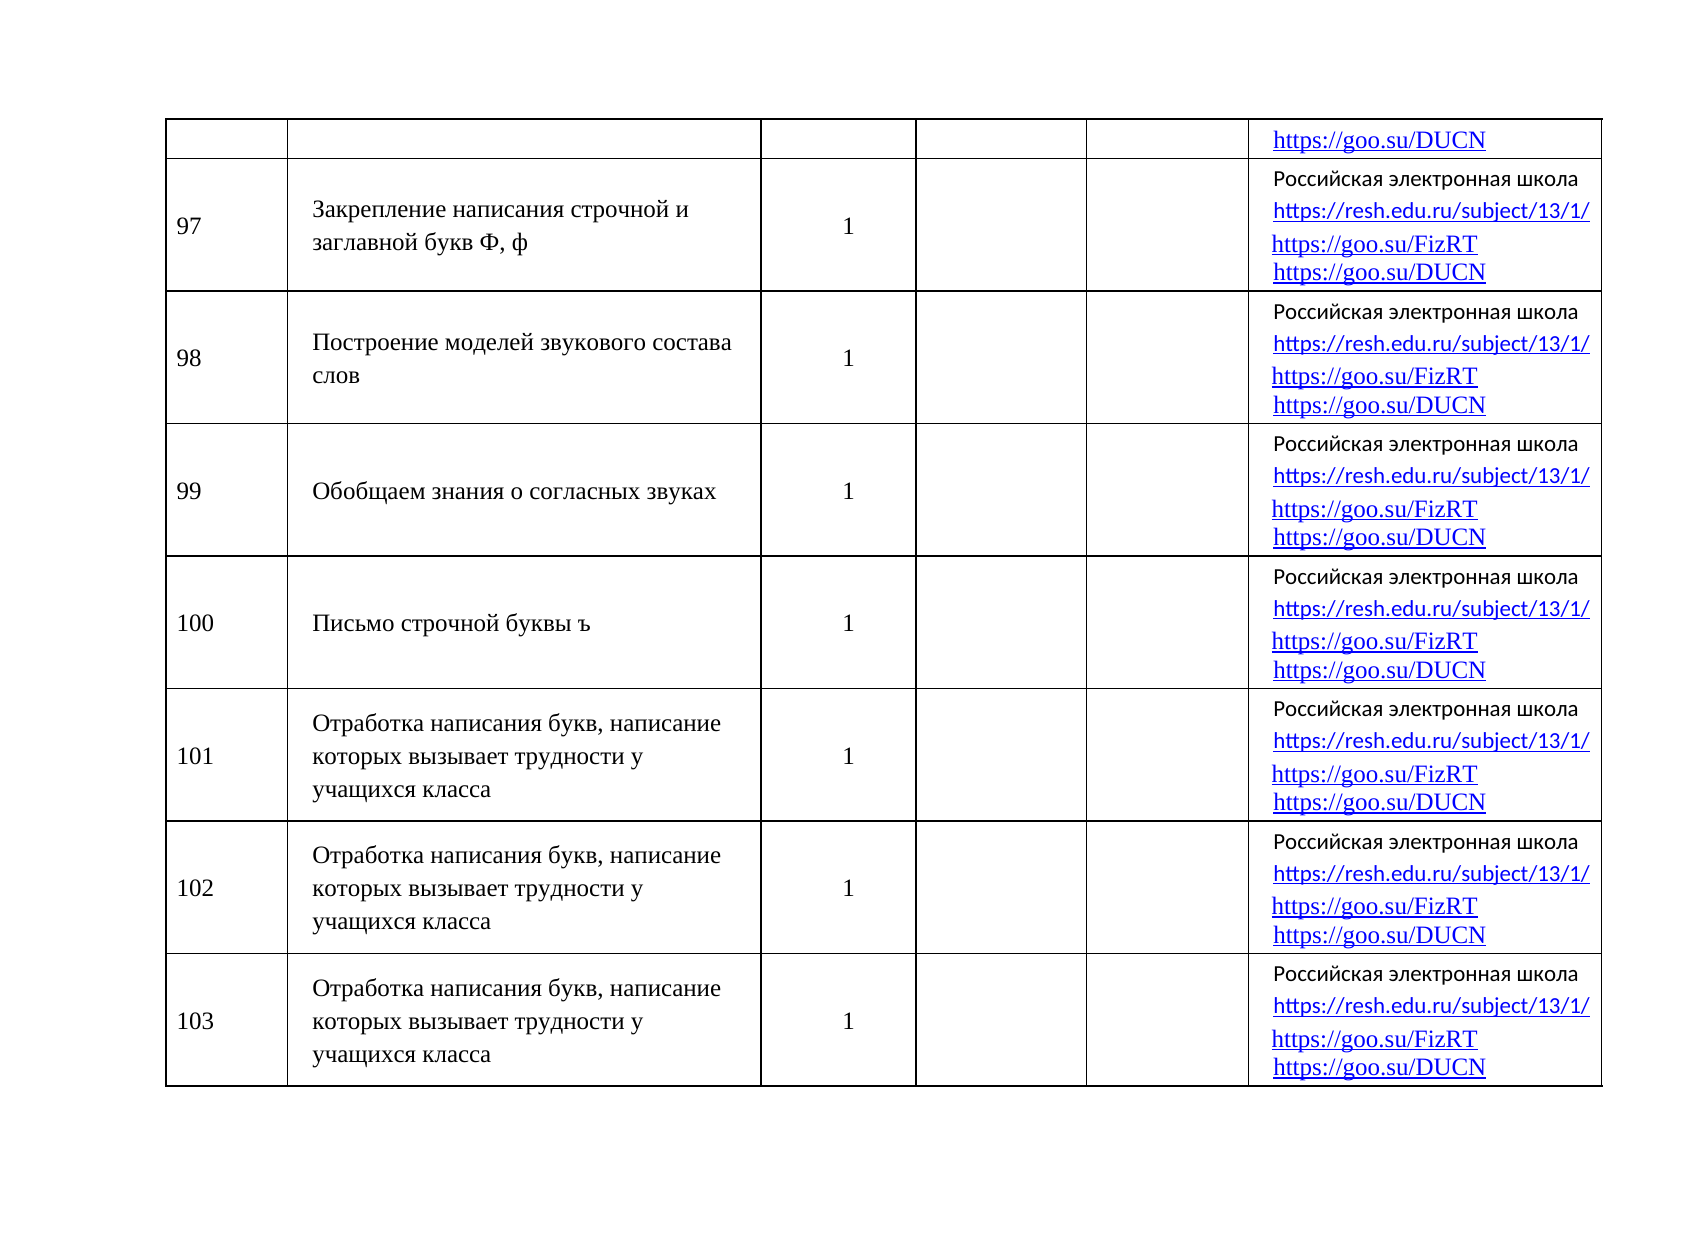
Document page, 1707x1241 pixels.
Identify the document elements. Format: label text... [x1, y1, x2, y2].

table_cell Отработка написания букв, написание которых вызывает трудности у учащихся класса [288, 954, 760, 1085]
table_cell 1 [762, 159, 915, 290]
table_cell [288, 120, 760, 157]
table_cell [1249, 159, 1601, 290]
table_cell 1 [762, 557, 915, 687]
table_cell Российская электронная школа https://resh.edu.ru/subject/13/1/ https://goo.su/FizRT https://goo.su/DUCN [1249, 689, 1601, 820]
table_cell Российская электронная школа https://resh.edu.ru/subject/13/1/ https://goo.su/FizRT https://goo.su/DUCN [1249, 424, 1601, 555]
table_cell 101 [167, 689, 287, 820]
table_cell Российская электронная школа https://resh.edu.ru/subject/13/1/ https://goo.su/FizRT https://goo.su/DUCN [1249, 822, 1601, 952]
table_cell [1087, 424, 1248, 555]
table_cell 96 [167, 120, 287, 157]
table_cell Обобщаем знания о согласных звуках [288, 424, 760, 555]
table_cell Закрепление написания строчной и заглавной букв Ф, ф [288, 159, 760, 290]
table_cell 1 [762, 120, 915, 157]
table_cell 98 [167, 292, 287, 422]
table_cell [1087, 159, 1248, 290]
table_cell [917, 120, 1086, 157]
table_cell 97 [167, 159, 287, 290]
table_cell Отработка написания букв, написание которых вызывает трудности у учащихся класса [288, 822, 760, 952]
table_cell [1087, 557, 1248, 687]
table_cell [1087, 292, 1248, 422]
table_cell 1 [762, 689, 915, 820]
table_cell Письмо строчной буквы ъ [288, 557, 760, 687]
table_cell Построение моделей звукового состава слов [288, 292, 760, 422]
table_cell 1 [762, 424, 915, 555]
table_cell [917, 292, 1086, 422]
table_cell 1 [762, 292, 915, 422]
table_cell [917, 159, 1086, 290]
table_cell [917, 424, 1086, 555]
table_cell 1 [762, 954, 915, 1085]
table_cell [1087, 120, 1248, 157]
table_cell [917, 822, 1086, 952]
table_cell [1249, 120, 1601, 157]
table_cell Отработка написания букв, написание которых вызывает трудности у учащихся класса [288, 689, 760, 820]
table_cell Российская электронная школа https://resh.edu.ru/subject/13/1/ https://goo.su/FizRT https://goo.su/DUCN [1249, 557, 1601, 687]
table_cell [1087, 689, 1248, 820]
table_cell 99 [167, 424, 287, 555]
table_cell 1 [762, 822, 915, 952]
table_cell [917, 557, 1086, 687]
table_cell [1087, 954, 1248, 1085]
table_cell Российская электронная школа https://resh.edu.ru/subject/13/1/ https://goo.su/FizRT https://goo.su/DUCN [1249, 292, 1601, 422]
table_cell [917, 689, 1086, 820]
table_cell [1249, 954, 1601, 1085]
table_cell 102 [167, 822, 287, 952]
table_cell 100 [167, 557, 287, 687]
table_cell 103 [167, 954, 287, 1085]
table_cell [1087, 822, 1248, 952]
table_cell [917, 954, 1086, 1085]
